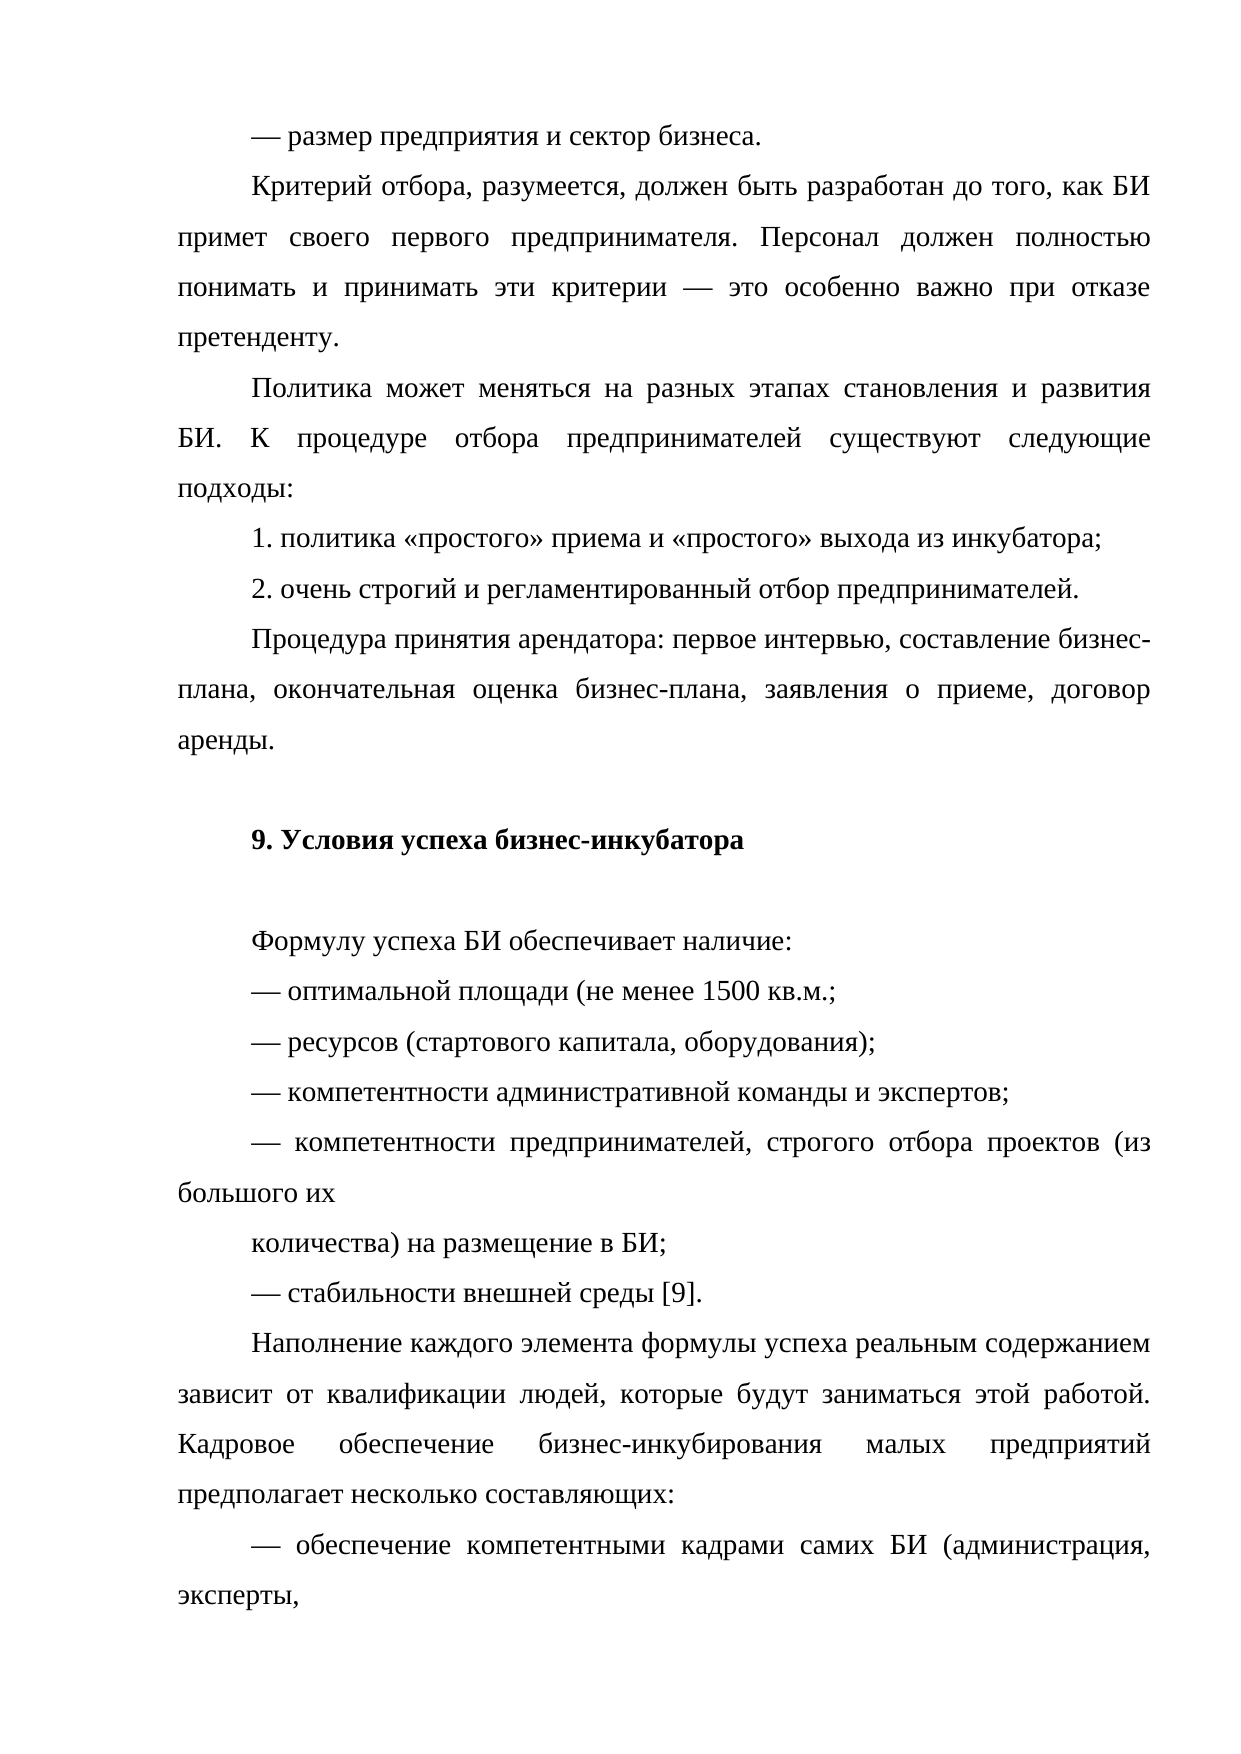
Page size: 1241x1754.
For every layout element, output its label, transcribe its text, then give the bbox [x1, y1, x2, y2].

text — обеспечение компетентными кадрами самих БИ (администрация, эксперты, [177, 1527, 1152, 1611]
text количества) на размещение в БИ; [177, 1225, 1152, 1258]
text — компетентности предпринимателей, строгого отбора проектов (из большого их [177, 1124, 1152, 1208]
text — размер предприятия и сектор бизнеса. [177, 118, 1152, 152]
text Критерий отбора, разумеется, должен быть разработан до того, как БИ примет своего первого предпринимателя. Персонал должен полностью понимать и принимать эти критерии — это особенно важно при отказе претенденту. [177, 168, 1152, 353]
text Политика может меняться на разных этапах становления и развития БИ. К процедуре отбора предпринимателей существуют следующие подходы: [177, 370, 1152, 504]
text 1. политика «простого» приема и «простого» выхода из инкубатора; [177, 521, 1152, 554]
text — компетентности административной команды и экспертов; [177, 1074, 1152, 1108]
text — оптимальной площади (не менее 1500 кв.м.; [177, 973, 1152, 1007]
text 2. очень строгий и регламентированный отбор предпринимателей. [177, 571, 1152, 604]
text — стабильности внешней среды [9]. [177, 1275, 1152, 1309]
text 9. Условия успеха бизнес-инкубатора [177, 822, 1152, 856]
text Процедура принятия арендатора: первое интервью, составление бизнес-плана, окончательная оценка бизнес-плана, заявления о приеме, договор аренды. [177, 621, 1152, 755]
text Формулу успеха БИ обеспечивает наличие: [177, 923, 1152, 957]
text Наполнение каждого элемента формулы успеха реальным содержанием зависит от квалификации людей, которые будут заниматься этой работой. Кадровое обеспечение бизнес-инкубирования малых предприятий предполагает несколько составляющих: [177, 1326, 1152, 1510]
text — ресурсов (стартового капитала, оборудования); [177, 1024, 1152, 1057]
